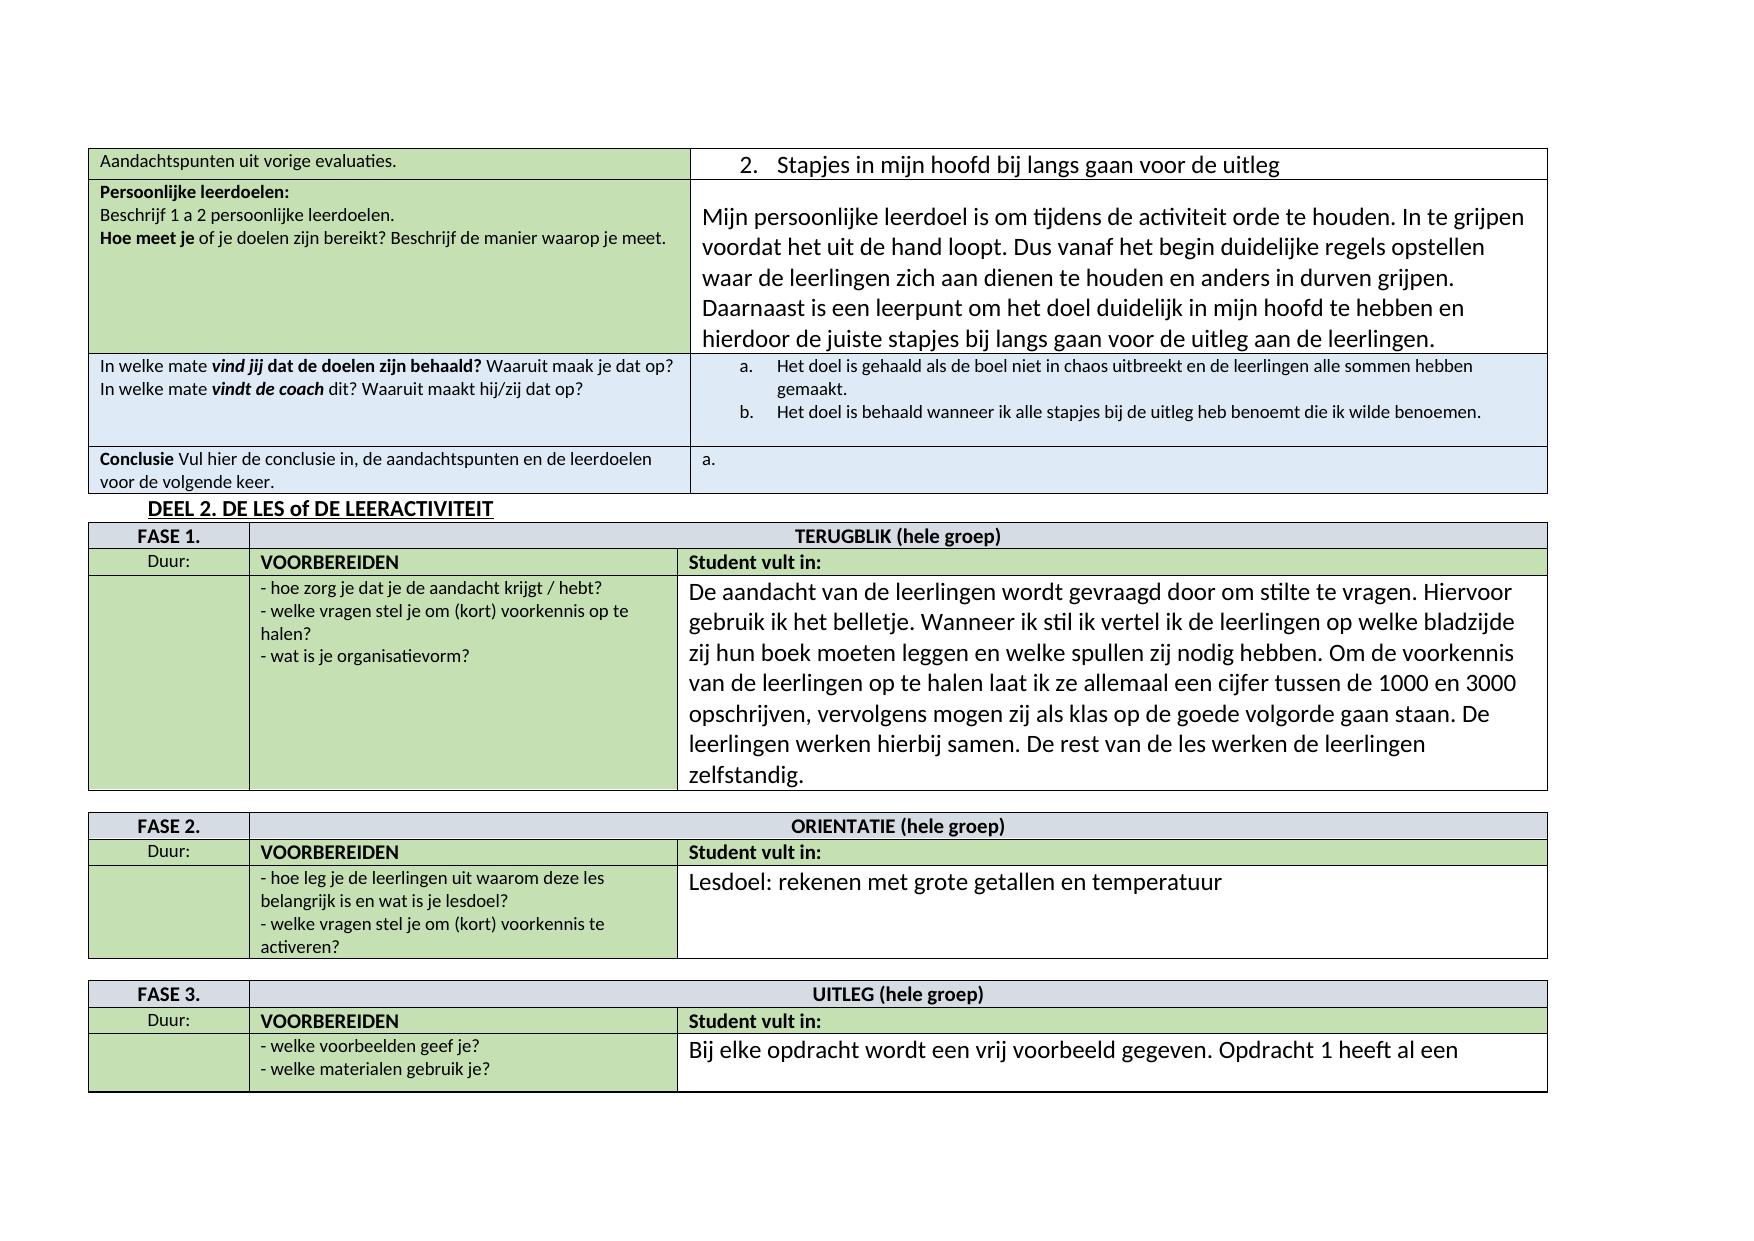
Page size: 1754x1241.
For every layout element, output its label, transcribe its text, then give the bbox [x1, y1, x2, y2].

table_cell Stapjes in mijn hoofd bij langs gaan voor de uitleg [691, 149, 1547, 179]
table_cell Duur: [89, 549, 249, 575]
table_header TERUGBLIK (hele groep) [250, 523, 1547, 548]
text DEEL 2. DE LES of DE LEERACTIVITEIT [148, 494, 1606, 522]
table_cell - hoe leg je de leerlingen uit waarom deze les belangrijk is en wat is je lesdoel? - welke vragen stel je om (kort) voorkennis te activeren? [250, 866, 677, 958]
table_cell Student vult in: [678, 840, 1547, 865]
table_cell De aandacht van de leerlingen wordt gevraagd door om stilte te vragen. Hiervoor gebruik ik het belletje. Wanneer ik stil ik vertel ik de leerlingen op welke bladzijde zij hun boek moeten leggen en welke spullen zij nodig hebben. Om de voorkennis van de leerlingen op te halen laat ik ze allemaal een cijfer tussen de 1000 en 3000 opschrijven, vervolgens mogen zij als klas op de goede volgorde gaan staan. De leerlingen werken hierbij samen. De rest van de les werken de leerlingen zelfstandig. [678, 576, 1547, 789]
table_header FASE 3. [89, 981, 249, 1007]
table_cell [89, 866, 249, 958]
table_cell Student vult in: [678, 1008, 1547, 1033]
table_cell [89, 149, 690, 179]
table_cell Het doel is gehaald als de boel niet in chaos uitbreekt en de leerlingen alle sommen hebben gemaakt. Het doel is behaald wanneer ik alle stapjes bij de uitleg heb benoemt die ik wilde benoemen. [691, 354, 1547, 446]
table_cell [250, 1034, 677, 1091]
table_header UITLEG (hele groep) [250, 981, 1547, 1007]
table_cell Student vult in: [678, 549, 1547, 575]
table_cell - hoe zorg je dat je de aandacht krijgt / hebt? - welke vragen stel je om (kort) voorkennis op te halen? - wat is je organisatievorm? [250, 576, 677, 789]
table_cell Mijn persoonlijke leerdoel is om tijdens de activiteit orde te houden. In te grijpen voordat het uit de hand loopt. Dus vanaf het begin duidelijke regels opstellen waar de leerlingen zich aan dienen te houden en anders in durven grijpen. Daarnaast is een leerpunt om het doel duidelijk in mijn hoofd te hebben en hierdoor de juiste stapjes bij langs gaan voor de uitleg aan de leerlingen. [691, 180, 1547, 353]
table_cell VOORBEREIDEN [250, 549, 677, 575]
table_cell [89, 576, 249, 789]
table_cell [89, 1034, 249, 1091]
table_cell In welke mate vind jij dat de doelen zijn behaald? Waaruit maak je dat op? In welke mate vindt de coach dit? Waaruit maakt hij/zij dat op? [89, 354, 690, 446]
table_cell VOORBEREIDEN [250, 840, 677, 865]
table_cell Persoonlijke leerdoelen: Beschrijf 1 a 2 persoonlijke leerdoelen. Hoe meet je of je doelen zijn bereikt? Beschrijf de manier waarop je meet. [89, 180, 690, 353]
table_cell Lesdoel: rekenen met grote getallen en temperatuur [678, 866, 1547, 958]
table_cell Duur: [89, 1008, 249, 1033]
table_header ORIENTATIE (hele groep) [250, 813, 1547, 838]
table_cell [678, 1034, 1547, 1091]
table_cell VOORBEREIDEN [250, 1008, 677, 1033]
table_header FASE 2. [89, 813, 249, 838]
table_cell Conclusie Vul hier de conclusie in, de aandachtspunten en de leerdoelen voor de volgende keer. [89, 447, 690, 493]
table_header FASE 1. [89, 523, 249, 548]
table_cell a. [691, 447, 1547, 493]
table_cell Duur: [89, 840, 249, 865]
